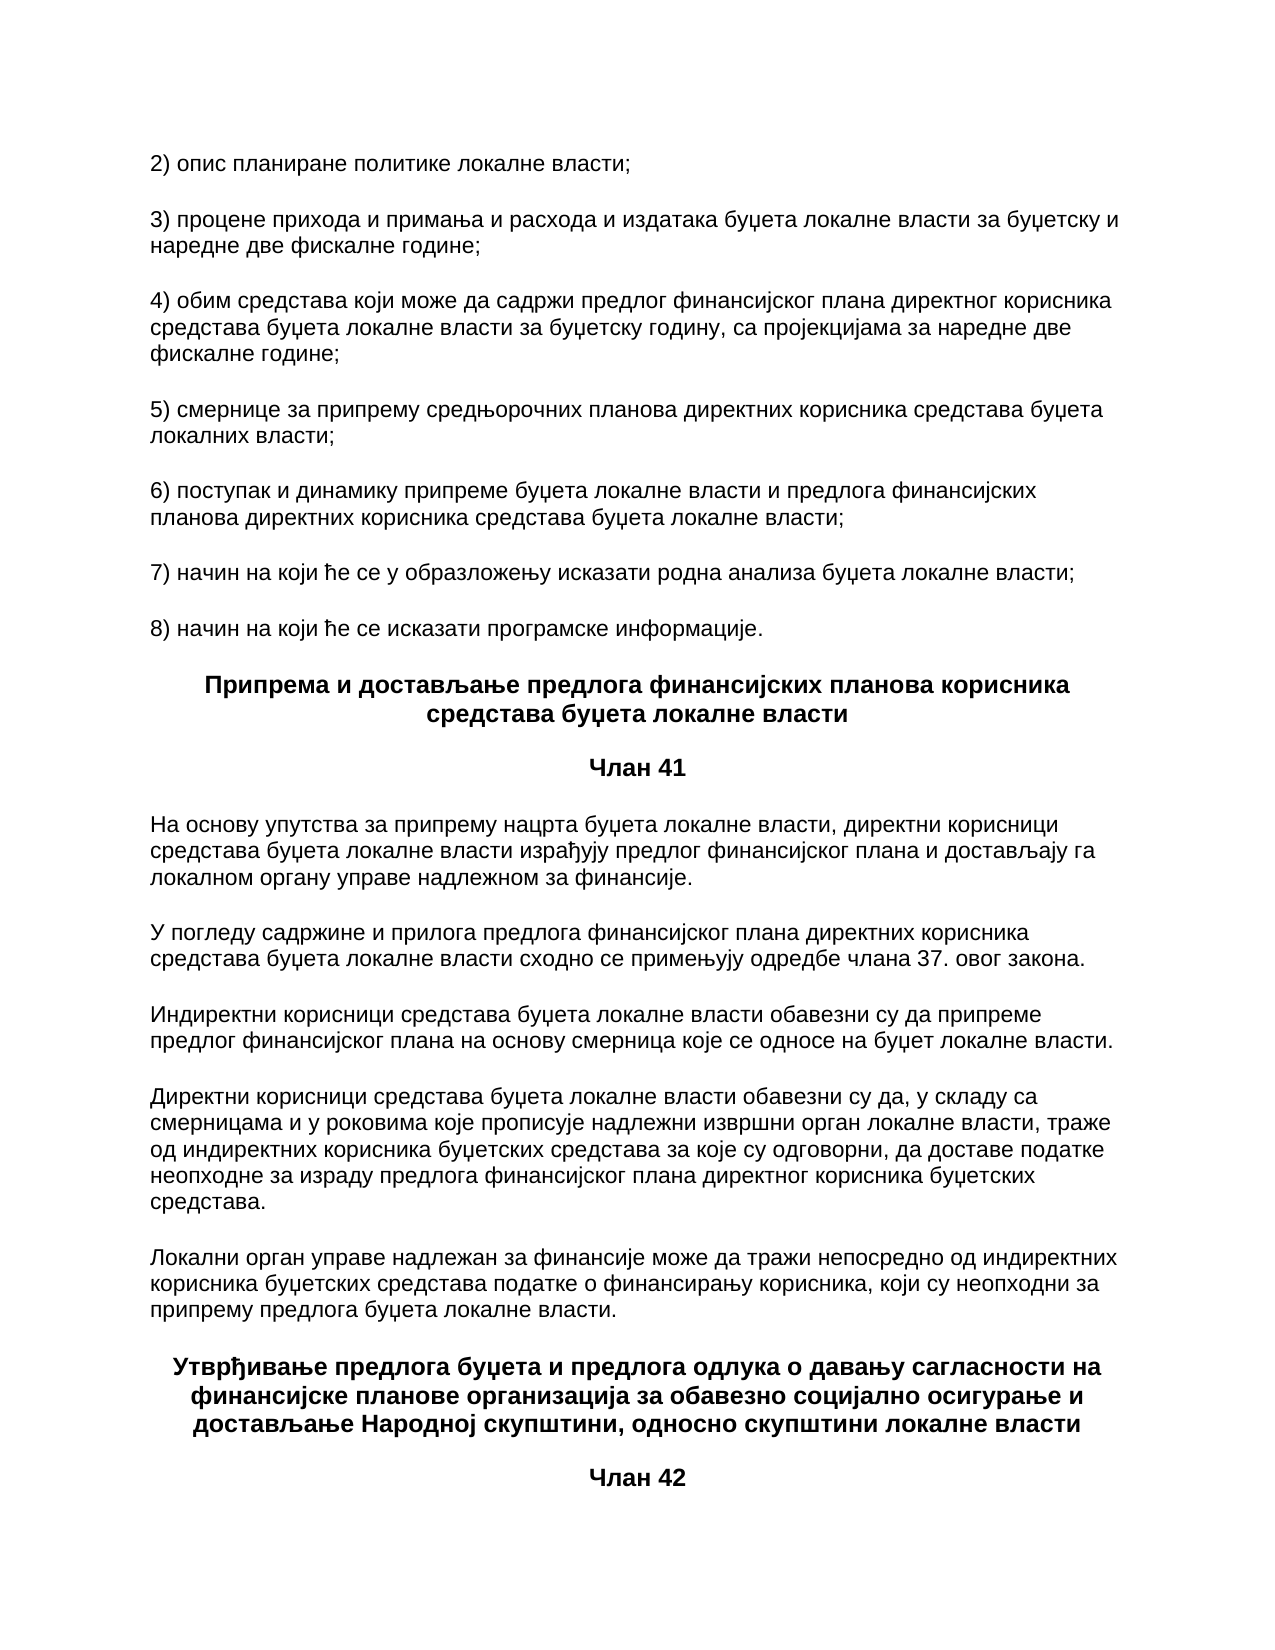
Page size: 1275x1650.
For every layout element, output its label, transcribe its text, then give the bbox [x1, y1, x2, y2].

text Локални орган управе надлежан за финансије може да тражи непосредно од индиректних корисника буџетских средстава податке о финансирању корисника, који су неопходни за припрему предлога буџета локалне власти. [150, 1244, 1125, 1323]
text 7) начин на који ће се у образложењу исказати родна анализа буџета локалне власти; [150, 559, 1125, 586]
text 3) процене прихода и примања и расхода и издатака буџета локалне власти за буџетску и наредне две фискалне године; [150, 206, 1125, 258]
text 6) поступак и динамику припреме буџета локалне власти и предлога финансијских планова директних корисника средстава буџета локалне власти; [150, 477, 1125, 530]
text 4) обим средстава који може да садржи предлог финансијског плана директног корисника средстава буџета локалне власти за буџетску годину, са пројекцијама за наредне две фискалне године; [150, 287, 1125, 366]
text 2) опис планиране политике локалне власти; [150, 150, 1125, 176]
text Утврђивање предлога буџета и предлога одлука о давању сагласности на финансијске планове организација за обавезно социјално осигурање и достављање Народној скупштини, односно скупштини локалне власти [150, 1352, 1125, 1438]
text Припрема и достављање предлога финансијских планова корисника средстава буџета локалне власти [150, 670, 1125, 728]
text 5) смернице за припрему средњорочних планова директних корисника средстава буџета локалних власти; [150, 396, 1125, 448]
text Директни корисници средстава буџета локалне власти обавезни су да, у складу са смерницама и у роковима које прописује надлежни извршни орган локалне власти, траже од индиректних корисника буџетских средстава за које су одговорни, да доставе податке неопходне за израду предлога финансијског плана директног корисника буџетских средстава. [150, 1083, 1125, 1214]
text У погледу садржине и прилога предлога финансијског плана директних корисника средстава буџета локалне власти сходно се примењују одредбе члана 37. овог закона. [150, 919, 1125, 972]
text Индиректни корисници средстава буџета локалне власти обавезни су да припреме предлог финансијског плана на основу смерница које се односе на буџет локалне власти. [150, 1001, 1125, 1054]
text Члан 42 [150, 1463, 1125, 1492]
text 8) начин на који ће се исказати програмске информације. [150, 615, 1125, 641]
text На основу упутства за припрему нацрта буџета локалне власти, директни корисници средстава буџета локалне власти израђују предлог финансијског плана и достављају га локалном органу управе надлежном за финансије. [150, 811, 1125, 890]
text Члан 41 [150, 753, 1125, 782]
